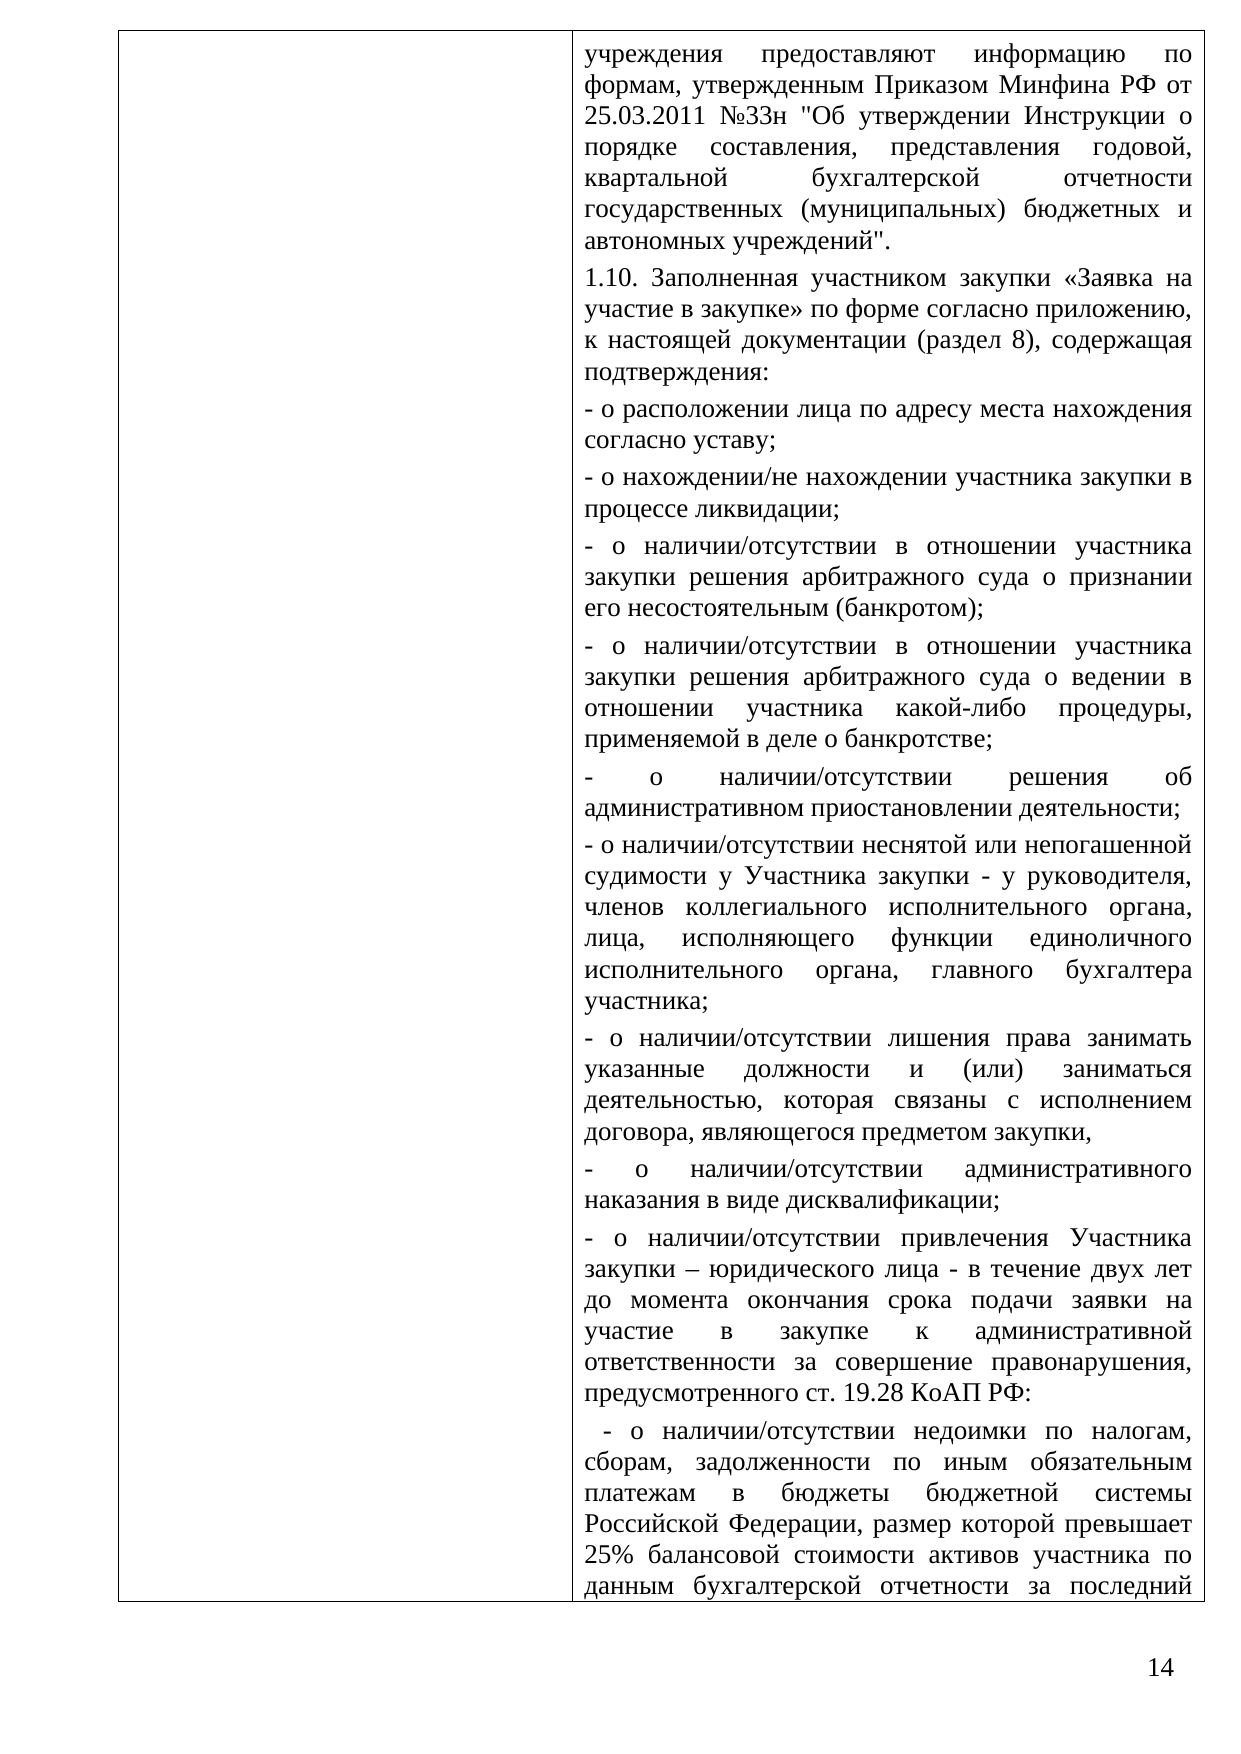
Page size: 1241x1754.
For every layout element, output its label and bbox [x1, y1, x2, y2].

table_cell [119, 31, 572, 1601]
table_cell [573, 31, 1204, 1601]
